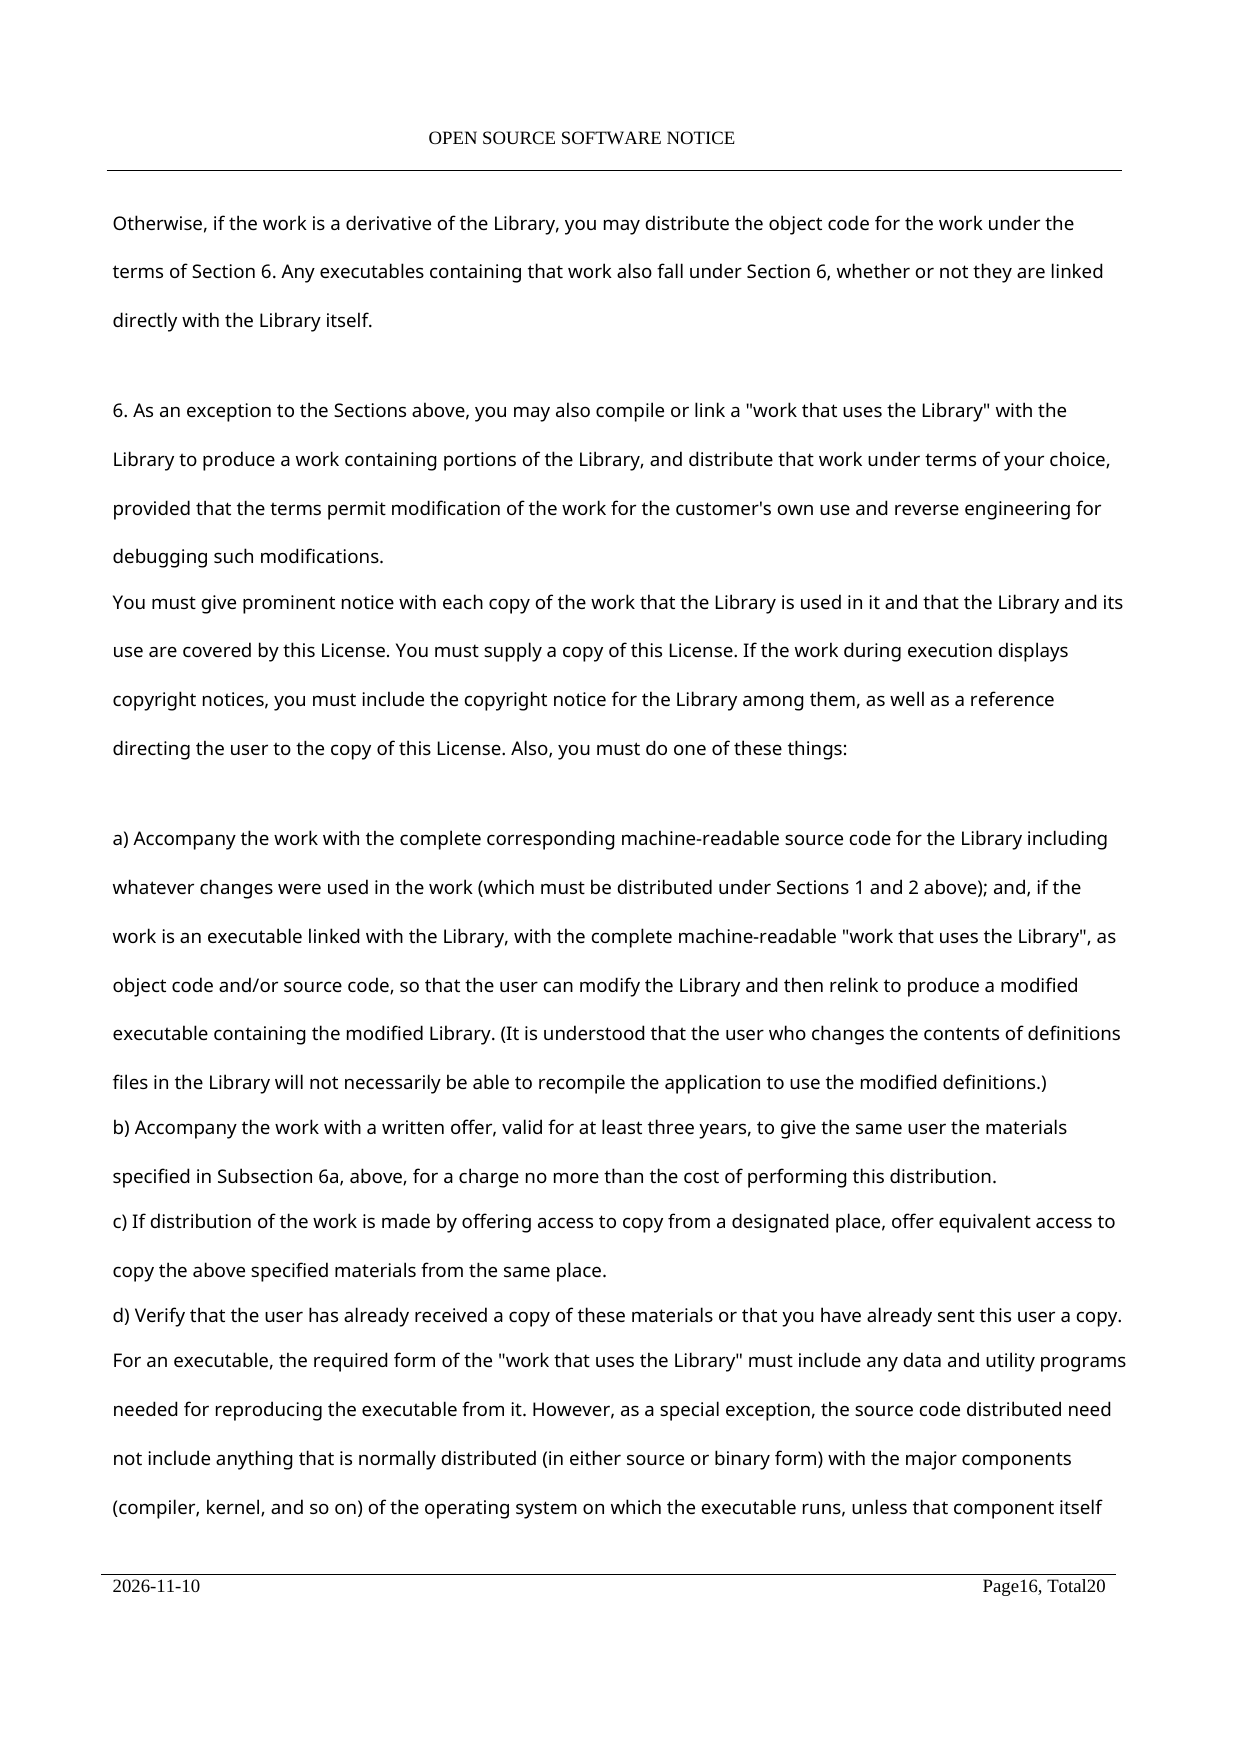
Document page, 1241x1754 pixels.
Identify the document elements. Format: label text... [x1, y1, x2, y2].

text b) Accompany the work with a written offer, valid for at least three years, to give the same user the materials specified in Subsection 6a, above, for a charge no more than the cost of performing this distribution. [112, 1111, 1128, 1192]
text Otherwise, if the work is a derivative of the Library, you may distribute the object code for the work under the terms of Section 6. Any executables containing that work also fall under Section 6, whether or not they are linked directly with the Library itself. [112, 206, 1128, 336]
text You must give prominent notice with each copy of the work that the Library is used in it and that the Library and its use are covered by this License. You must supply a copy of this License. If the work during execution displays copyright notices, you must include the copyright notice for the Library among them, as well as a reference directing the user to the copy of this License. Also, you must do one of these things: [112, 586, 1128, 764]
text a) Accompany the work with the complete corresponding machine-readable source code for the Library including whatever changes were used in the work (which must be distributed under Sections 1 and 2 above); and, if the work is an executable linked with the Library, with the complete machine-readable "work that uses the Library", as object code and/or source code, so that the user can modify the Library and then relink to produce a modified executable containing the modified Library. (It is understood that the user who changes the contents of definitions files in the Library will not necessarily be able to recompile the application to use the modified definitions.) [112, 822, 1128, 1098]
text 6. As an exception to the Sections above, you may also compile or link a "work that uses the Library" with the Library to produce a work containing portions of the Library, and distribute that work under terms of your choice, provided that the terms permit modification of the work for the customer's own use and reverse engineering for debugging such modifications. [112, 394, 1128, 573]
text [112, 1344, 1128, 1523]
text c) If distribution of the work is made by offering access to copy from a designated place, offer equivalent access to copy the above specified materials from the same place. [112, 1205, 1128, 1286]
text d) Verify that the user has already received a copy of these materials or that you have already sent this user a copy. [112, 1299, 1128, 1332]
